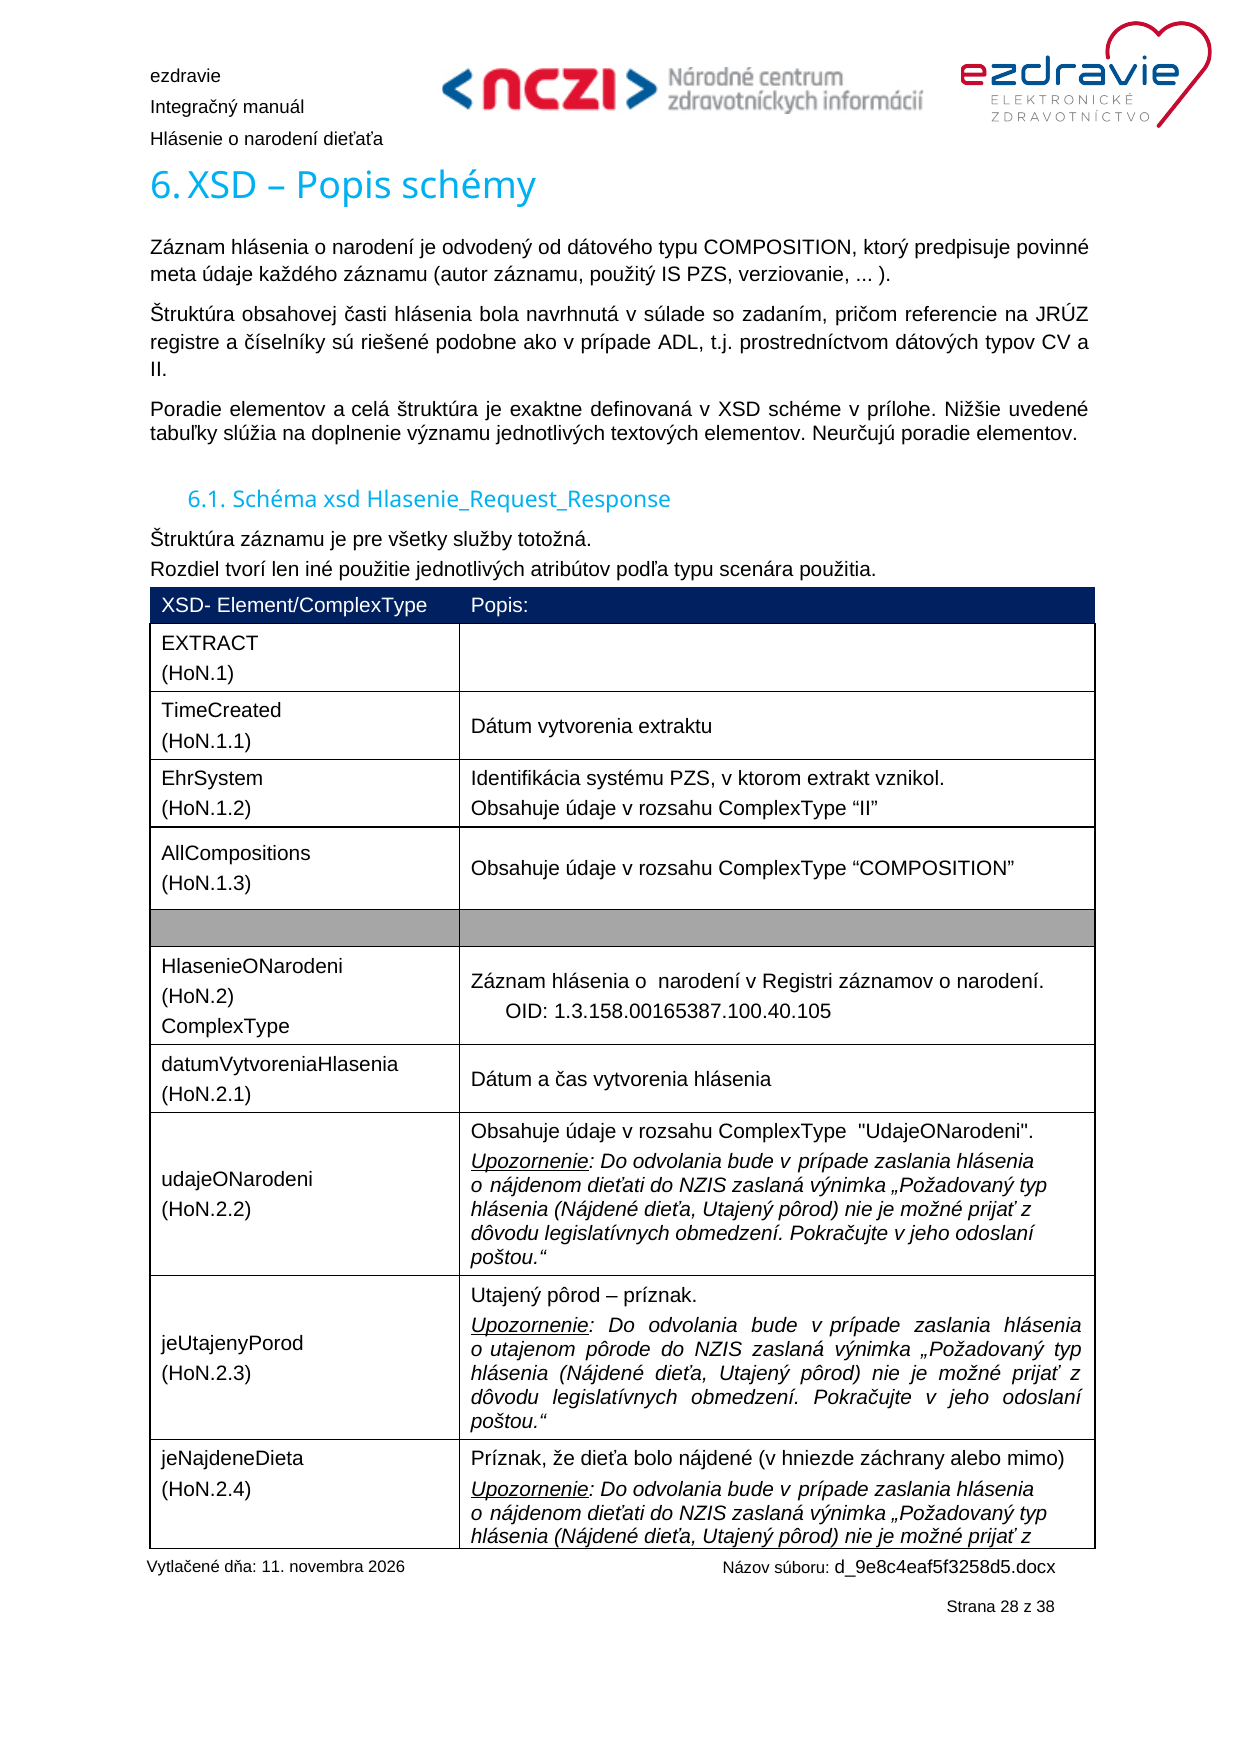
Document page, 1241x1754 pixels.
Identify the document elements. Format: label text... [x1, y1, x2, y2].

table_cell Identifikácia systému PZS, v ktorom extrakt vznikol. Obsahuje údaje v rozsahu ComplexType “II” [460, 760, 1094, 826]
table_cell Dátum a čas vytvorenia hlásenia [460, 1045, 1094, 1112]
table_cell udajeONarodeni (HoN.2.2) [151, 1113, 459, 1275]
text Záznam hlásenia o narodení je odvodený od dátového typu COMPOSITION, ktorý predpisuje povinné meta údaje každého záznamu (autor záznamu, použitý IS PZS, verziovanie, ... ). [150, 235, 1090, 286]
table_cell [151, 910, 459, 946]
table_cell Obsahuje údaje v rozsahu ComplexType “COMPOSITION” [460, 828, 1094, 909]
text Rozdiel tvorí len iné použitie jednotlivých atribútov podľa typu scenára použitia. [150, 557, 1090, 581]
subtitle XSD – Popis schémy [150, 159, 1090, 210]
table_cell Záznam hlásenia o narodení v Registri záznamov o narodení. OID: 1.3.158.00165387.100.40.105 [460, 947, 1094, 1044]
table_cell jeUtajenyPorod (HoN.2.3) [151, 1276, 459, 1439]
table_cell jeNajdeneDieta (HoN.2.4) [151, 1440, 459, 1548]
text Štruktúra obsahovej časti hlásenia bola navrhnutá v súlade so zadaním, pričom referencie na JRÚZ registre a číselníky sú riešené podobne ako v prípade ADL, t.j. prostredníctvom dátových typov CV a II. [150, 302, 1090, 381]
table_cell HlasenieONarodeni (HoN.2) ComplexType [151, 947, 459, 1044]
text Štruktúra záznamu je pre všetky služby totožná. [150, 526, 1090, 550]
table_cell [460, 624, 1094, 691]
table_cell EXTRACT (HoN.1) [151, 624, 459, 691]
subtitle Schéma xsd Hlasenie_Request_Response [187, 483, 1090, 514]
table_cell Obsahuje údaje v rozsahu ComplexType "UdajeONarodeni". Upozornenie: Do odvolania bude v prípade zaslania hlásenia o nájdenom dieťati do NZIS zaslaná výnimka „Požadovaný typ hlásenia (Nájdené dieťa, Utajený pôrod) nie je možné prijať z dôvodu legislatívnych obmedzení. Pokračujte v jeho odoslaní poštou.“ [460, 1113, 1094, 1275]
table_cell Utajený pôrod – príznak. Upozornenie: Do odvolania bude v prípade zaslania hlásenia o utajenom pôrode do NZIS zaslaná výnimka „Požadovaný typ hlásenia (Nájdené dieťa, Utajený pôrod) nie je možné prijať z dôvodu legislatívnych obmedzení. Pokračujte v jeho odoslaní poštou.“ [460, 1276, 1094, 1439]
table_cell Dátum vytvorenia extraktu [460, 692, 1094, 759]
table_cell EhrSystem (HoN.1.2) [151, 760, 459, 826]
text Poradie elementov a celá štruktúra je exaktne definovaná v XSD schéme v prílohe. Nižšie uvedené tabuľky slúžia na doplnenie významu jednotlivých textových elementov. Neurčujú poradie elementov. [150, 397, 1090, 445]
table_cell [460, 1440, 1094, 1548]
table_header Popis: [459, 587, 1095, 623]
table_cell TimeCreated (HoN.1.1) [151, 692, 459, 759]
table_cell datumVytvoreniaHlasenia (HoN.2.1) [151, 1045, 459, 1112]
table_header XSD- Element/ComplexType [150, 587, 459, 623]
picture [442, 67, 924, 114]
table_cell [460, 910, 1094, 946]
table_cell AllCompositions (HoN.1.3) [151, 828, 459, 909]
picture [961, 21, 1212, 128]
